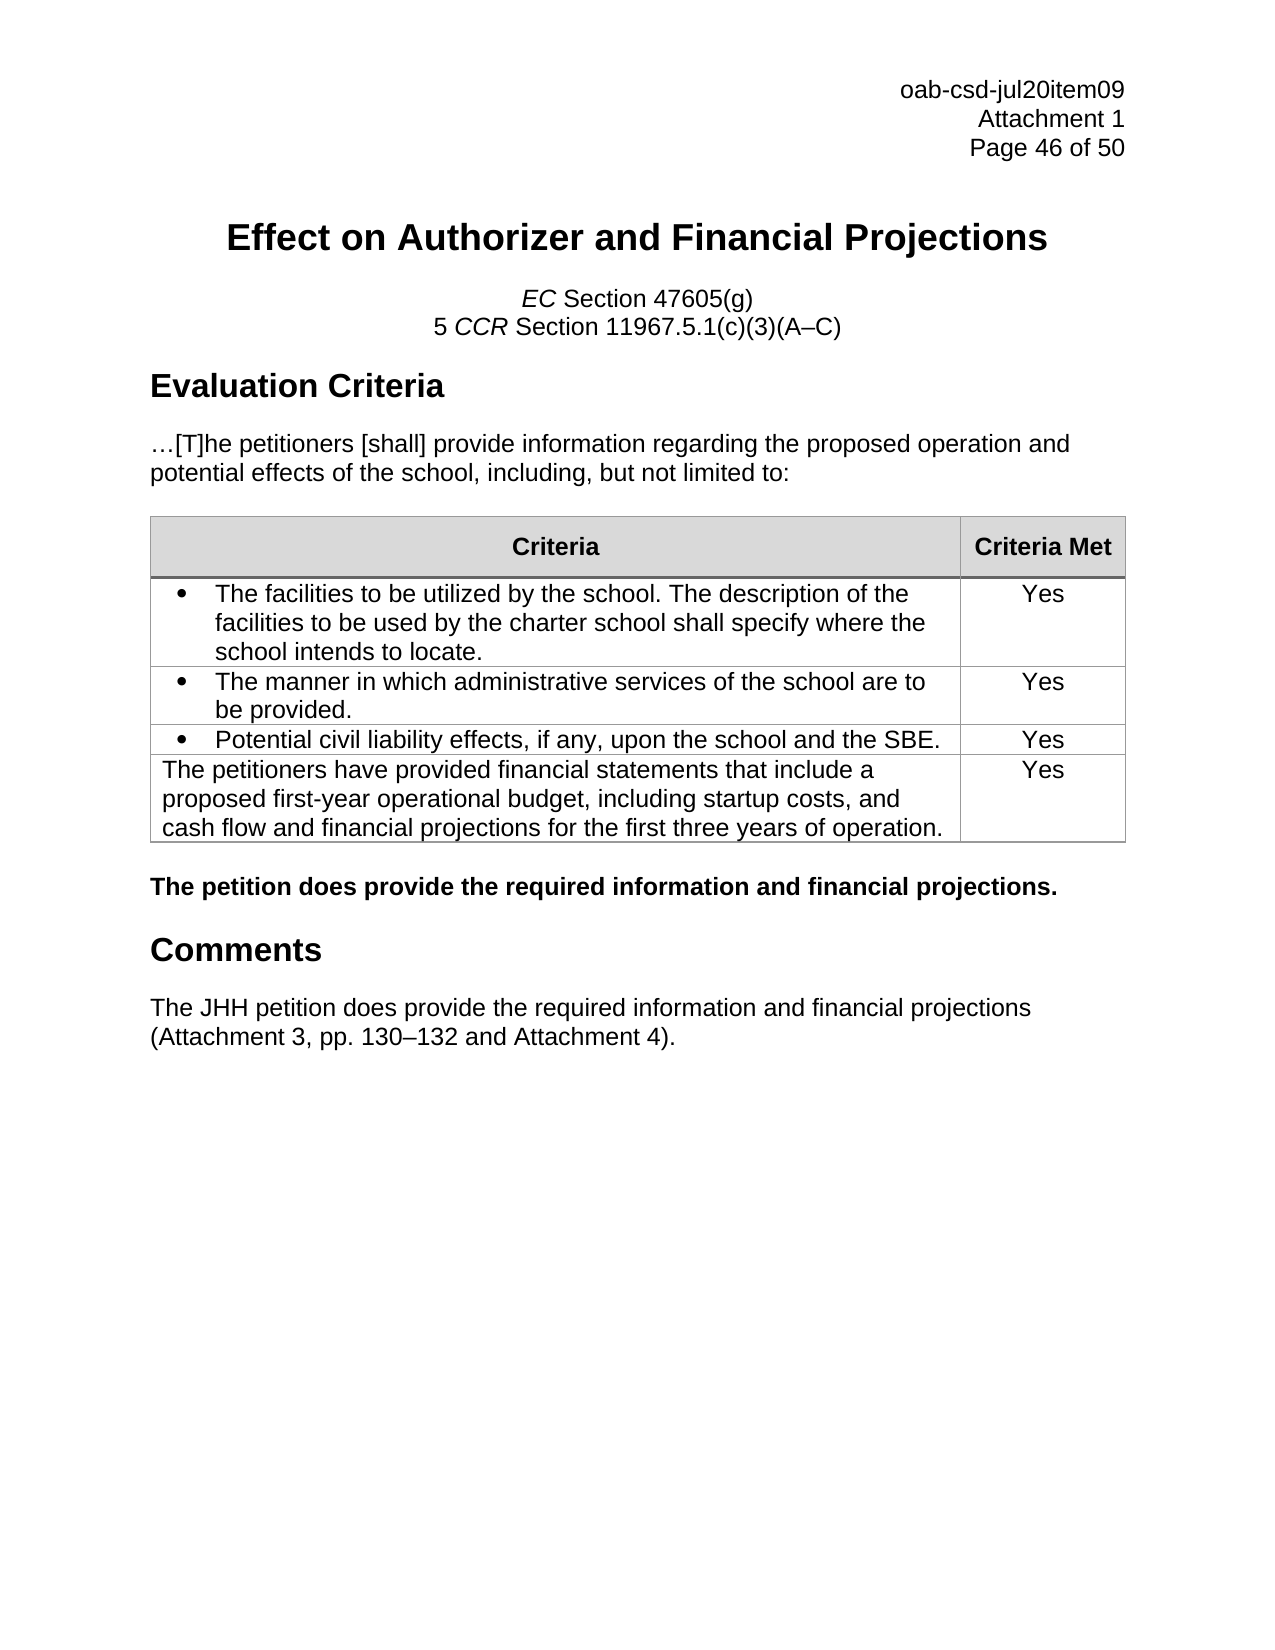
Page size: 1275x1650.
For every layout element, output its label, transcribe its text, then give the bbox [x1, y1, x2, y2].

table_cell Yes [961, 667, 1125, 724]
table_header Criteria [151, 517, 960, 576]
table_cell Yes [961, 755, 1125, 841]
table_cell The manner in which administrative services of the school are to be provided. [151, 667, 960, 724]
subtitle Comments [150, 929, 1125, 968]
table_cell Yes [961, 579, 1125, 666]
text The JHH petition does provide the required information and financial projections (Attachment 3, pp. 130–132 and Attachment 4). [150, 993, 1125, 1051]
table_cell The facilities to be utilized by the school. The description of the facilities to be used by the charter school shall specify where the school intends to locate. [151, 579, 960, 666]
table_cell Potential civil liability effects, if any, upon the school and the SBE. [151, 725, 960, 754]
text 5 CCR Section 11967.5.1(c)(3)(A–C) [150, 312, 1125, 341]
text …[T]he petitioners [shall] provide information regarding the proposed operation and potential effects of the school, including, but not limited to: [150, 429, 1125, 487]
subtitle Effect on Authorizer and Financial Projections [150, 215, 1125, 258]
table_header Criteria Met [961, 517, 1125, 576]
table_cell Yes [961, 725, 1125, 754]
text EC Section 47605(g) [150, 283, 1125, 312]
table_cell The petitioners have provided financial statements that include a proposed first-year operational budget, including startup costs, and cash flow and financial projections for the first three years of operation. [151, 755, 960, 841]
text The petition does provide the required information and financial projections. [150, 872, 1125, 900]
subtitle Evaluation Criteria [150, 366, 1125, 404]
